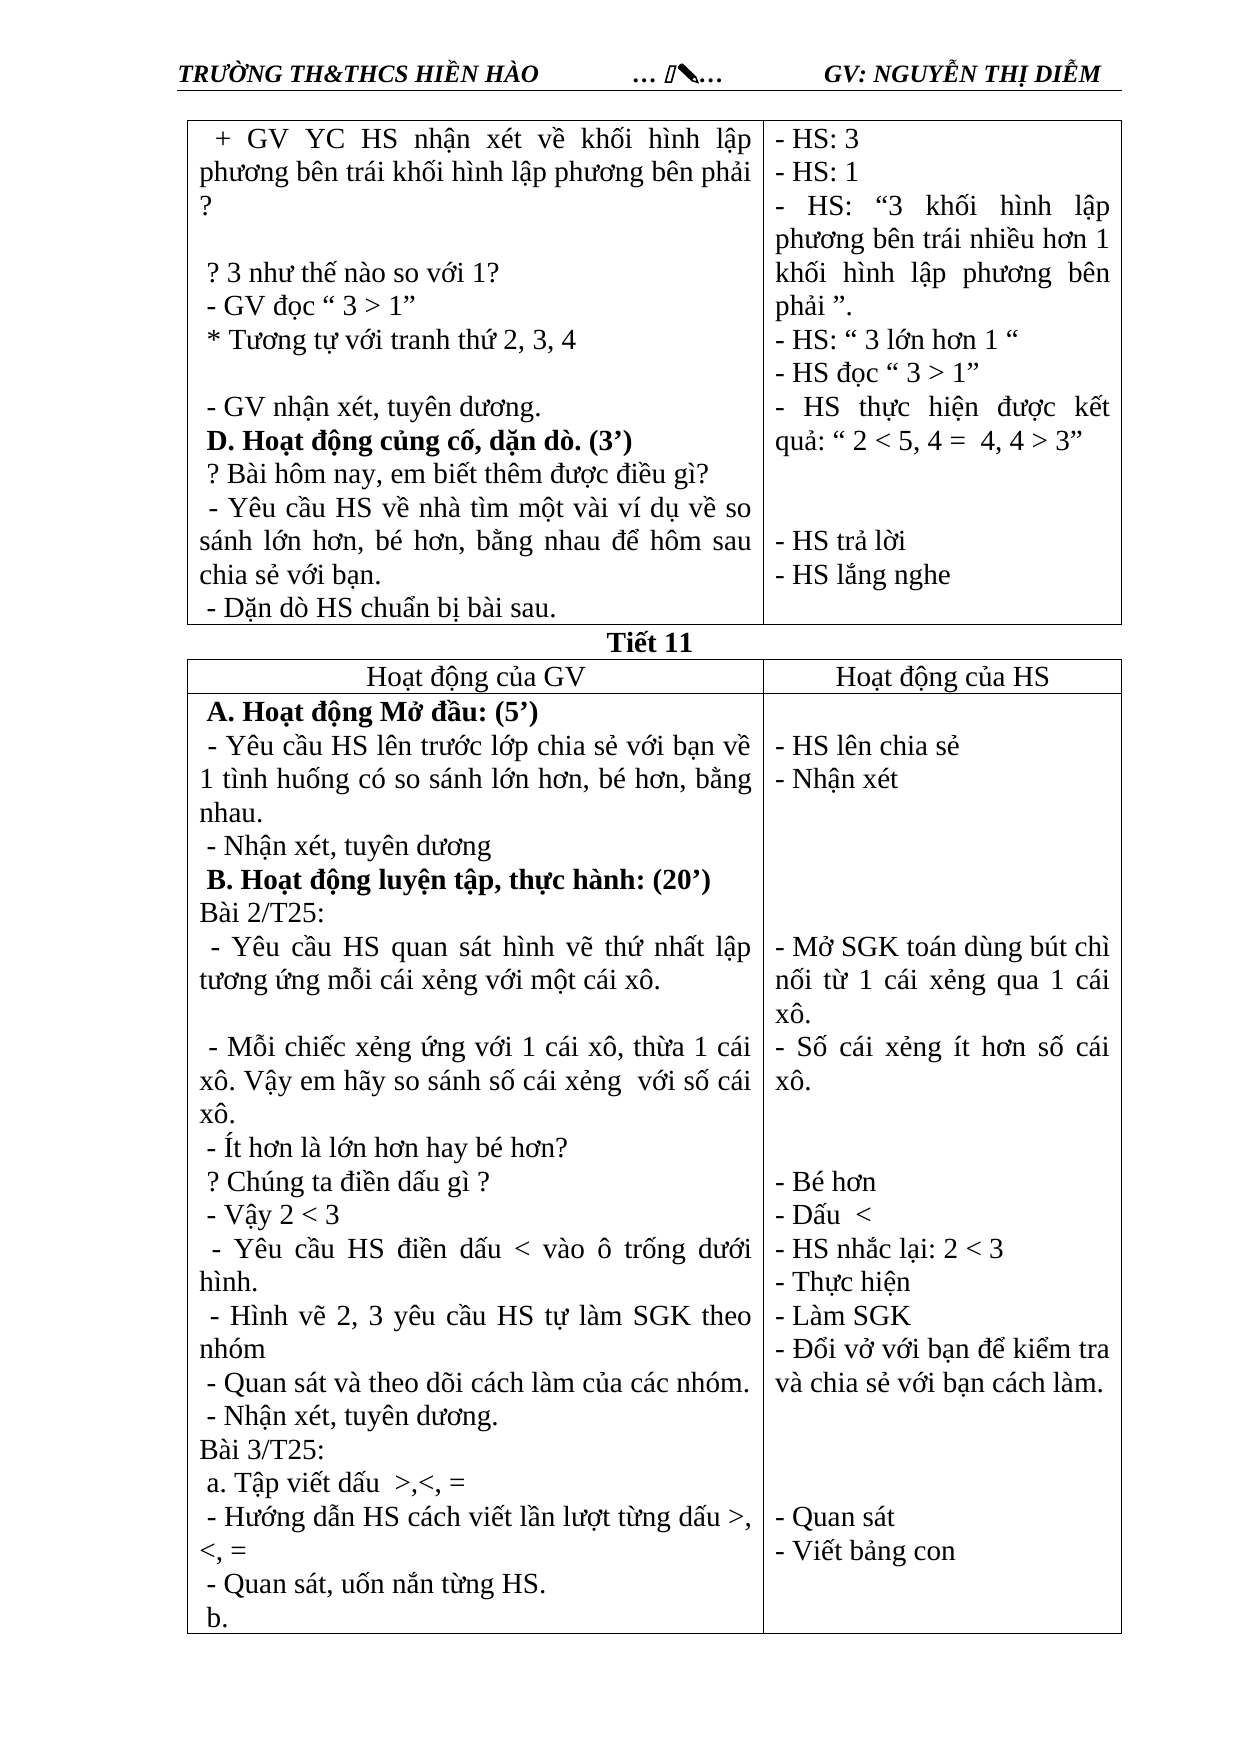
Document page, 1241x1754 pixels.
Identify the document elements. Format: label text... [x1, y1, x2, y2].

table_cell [188, 121, 763, 624]
table_header Hoạt động của HS [764, 660, 1121, 693]
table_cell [188, 694, 763, 1633]
table_header Hoạt động của GV [188, 660, 763, 693]
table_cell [764, 694, 1121, 1633]
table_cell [764, 121, 1121, 624]
text Tiết 11 [177, 625, 1122, 658]
